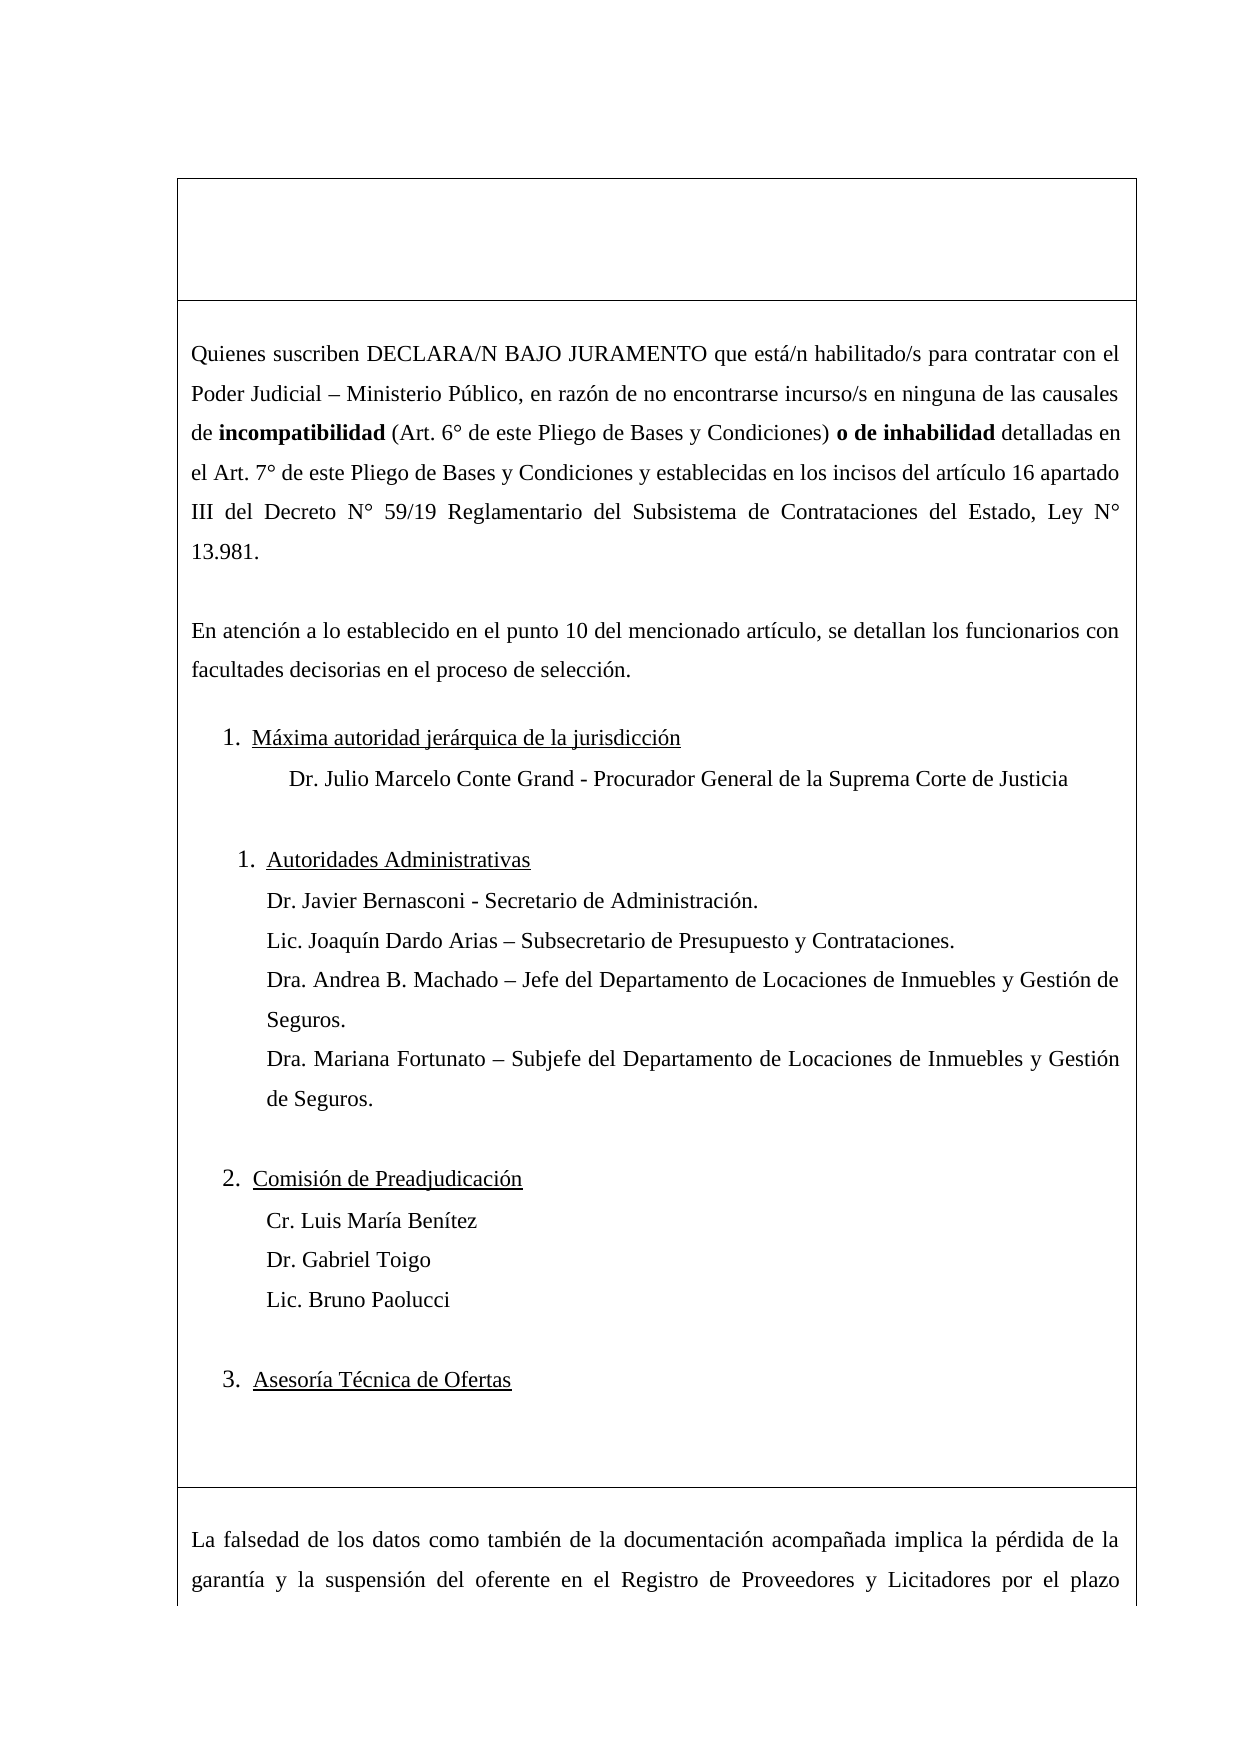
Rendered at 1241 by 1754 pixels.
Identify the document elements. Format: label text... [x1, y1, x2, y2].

table_header [178, 179, 1136, 300]
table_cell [178, 1488, 1136, 1606]
table_cell Quienes suscriben DECLARA/N BAJO JURAMENTO que está/n habilitado/s para contratar con el Poder Judicial – Ministerio Público, en razón de no encontrarse incurso/s en ninguna de las causales de incompatibilidad (Art. 6° de este Pliego de Bases y Condiciones) o de inhabilidad detalladas en el Art. 7° de este Pliego de Bases y Condiciones y establecidas en los incisos del artículo 16 apartado III del Decreto N° 59/19 Reglamentario del Subsistema de Contrataciones del Estado, Ley N° 13.981. En atención a lo establecido en el punto 10 del mencionado artículo, se detallan los funcionarios con facultades decisorias en el proceso de selección. Máxima autoridad jerárquica de la jurisdicción Dr. Julio Marcelo Conte Grand - Procurador General de la Suprema Corte de Justicia Autoridades Administrativas Dr. Javier Bernasconi - Secretario de Administración. Lic. Joaquín Dardo Arias – Subsecretario de Presupuesto y Contrataciones. Dra. Andrea B. Machado – Jefe del Departamento de Locaciones de Inmuebles y Gestión de Seguros. Dra. Mariana Fortunato – Subjefe del Departamento de Locaciones de Inmuebles y Gestión de Seguros. Comisión de Preadjudicación Cr. Luis María Benítez Dr. Gabriel Toigo Lic. Bruno Paolucci Asesoría Técnica de Ofertas [178, 301, 1136, 1487]
